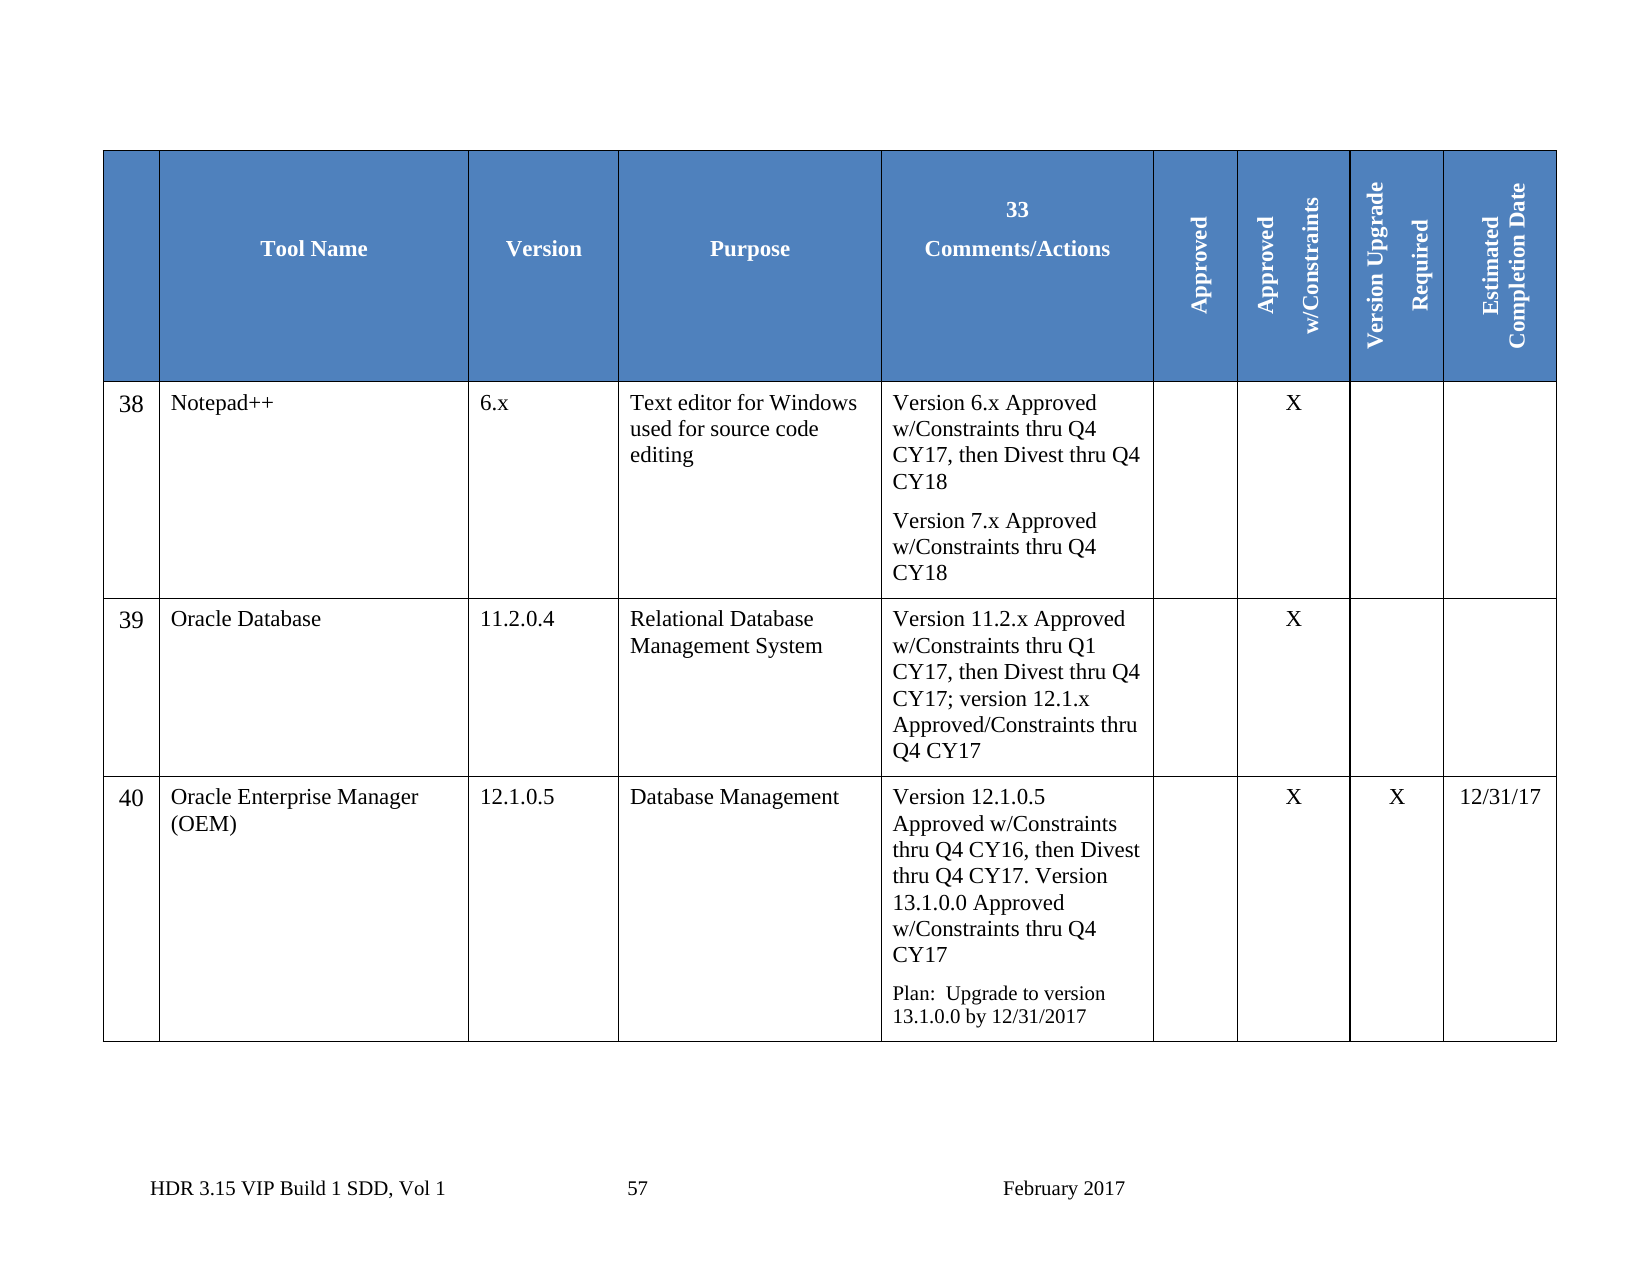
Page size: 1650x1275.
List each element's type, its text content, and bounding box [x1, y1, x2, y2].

table_cell 11.2.0.4 [469, 599, 618, 776]
table_header Version Upgrade Required [1351, 151, 1443, 381]
table_cell X [1351, 777, 1443, 1041]
table_cell Version 12.1.0.5 Approved w/Constraints thru Q4 CY16, then Divest thru Q4 CY17. Version 13.1.0.0 Approved w/Constraints thru Q4 CY17 Plan: Upgrade to version 13.1.0.0 by 12/31/2017 [882, 777, 1153, 1041]
table_cell [1444, 382, 1556, 598]
table_cell X [1238, 382, 1349, 598]
table_cell 40 [104, 777, 159, 1041]
table_cell [1154, 777, 1237, 1041]
table_cell Version 6.x Approved w/Constraints thru Q4 CY17, then Divest thru Q4 CY18 Version 7.x Approved w/Constraints thru Q4 CY18 [882, 382, 1153, 598]
table_header Tool Name [160, 151, 468, 381]
table_header 33 Comments/Actions [882, 151, 1153, 381]
table_cell 6.x [469, 382, 618, 598]
table_header [104, 151, 159, 381]
table_cell [1351, 382, 1443, 598]
table_cell [1154, 382, 1237, 598]
table_cell Database Management [619, 777, 881, 1041]
table_header Version [469, 151, 618, 381]
table_cell 12.1.0.5 [469, 777, 618, 1041]
table_cell X [1238, 777, 1349, 1041]
table_cell Oracle Enterprise Manager (OEM) [160, 777, 468, 1041]
table_cell [1444, 599, 1556, 776]
table_header Approved [1154, 151, 1237, 381]
table_cell [1154, 599, 1237, 776]
table_header Estimated Completion Date [1444, 151, 1556, 381]
table_header Approved w/Constraints [1238, 151, 1349, 381]
table_cell 12/31/17 [1444, 777, 1556, 1041]
table_cell Relational Database Management System [619, 599, 881, 776]
table_cell Text editor for Windows used for source code editing [619, 382, 881, 598]
table_cell X [1238, 599, 1349, 776]
table_cell Oracle Database [160, 599, 468, 776]
table_cell Notepad++ [160, 382, 468, 598]
table_header Purpose [619, 151, 881, 381]
table_cell Version 11.2.x Approved w/Constraints thru Q1 CY17, then Divest thru Q4 CY17; version 12.1.x Approved/Constraints thru Q4 CY17 [882, 599, 1153, 776]
table_cell [1351, 599, 1443, 776]
table_cell 39 [104, 599, 159, 776]
table_cell 38 [104, 382, 159, 598]
